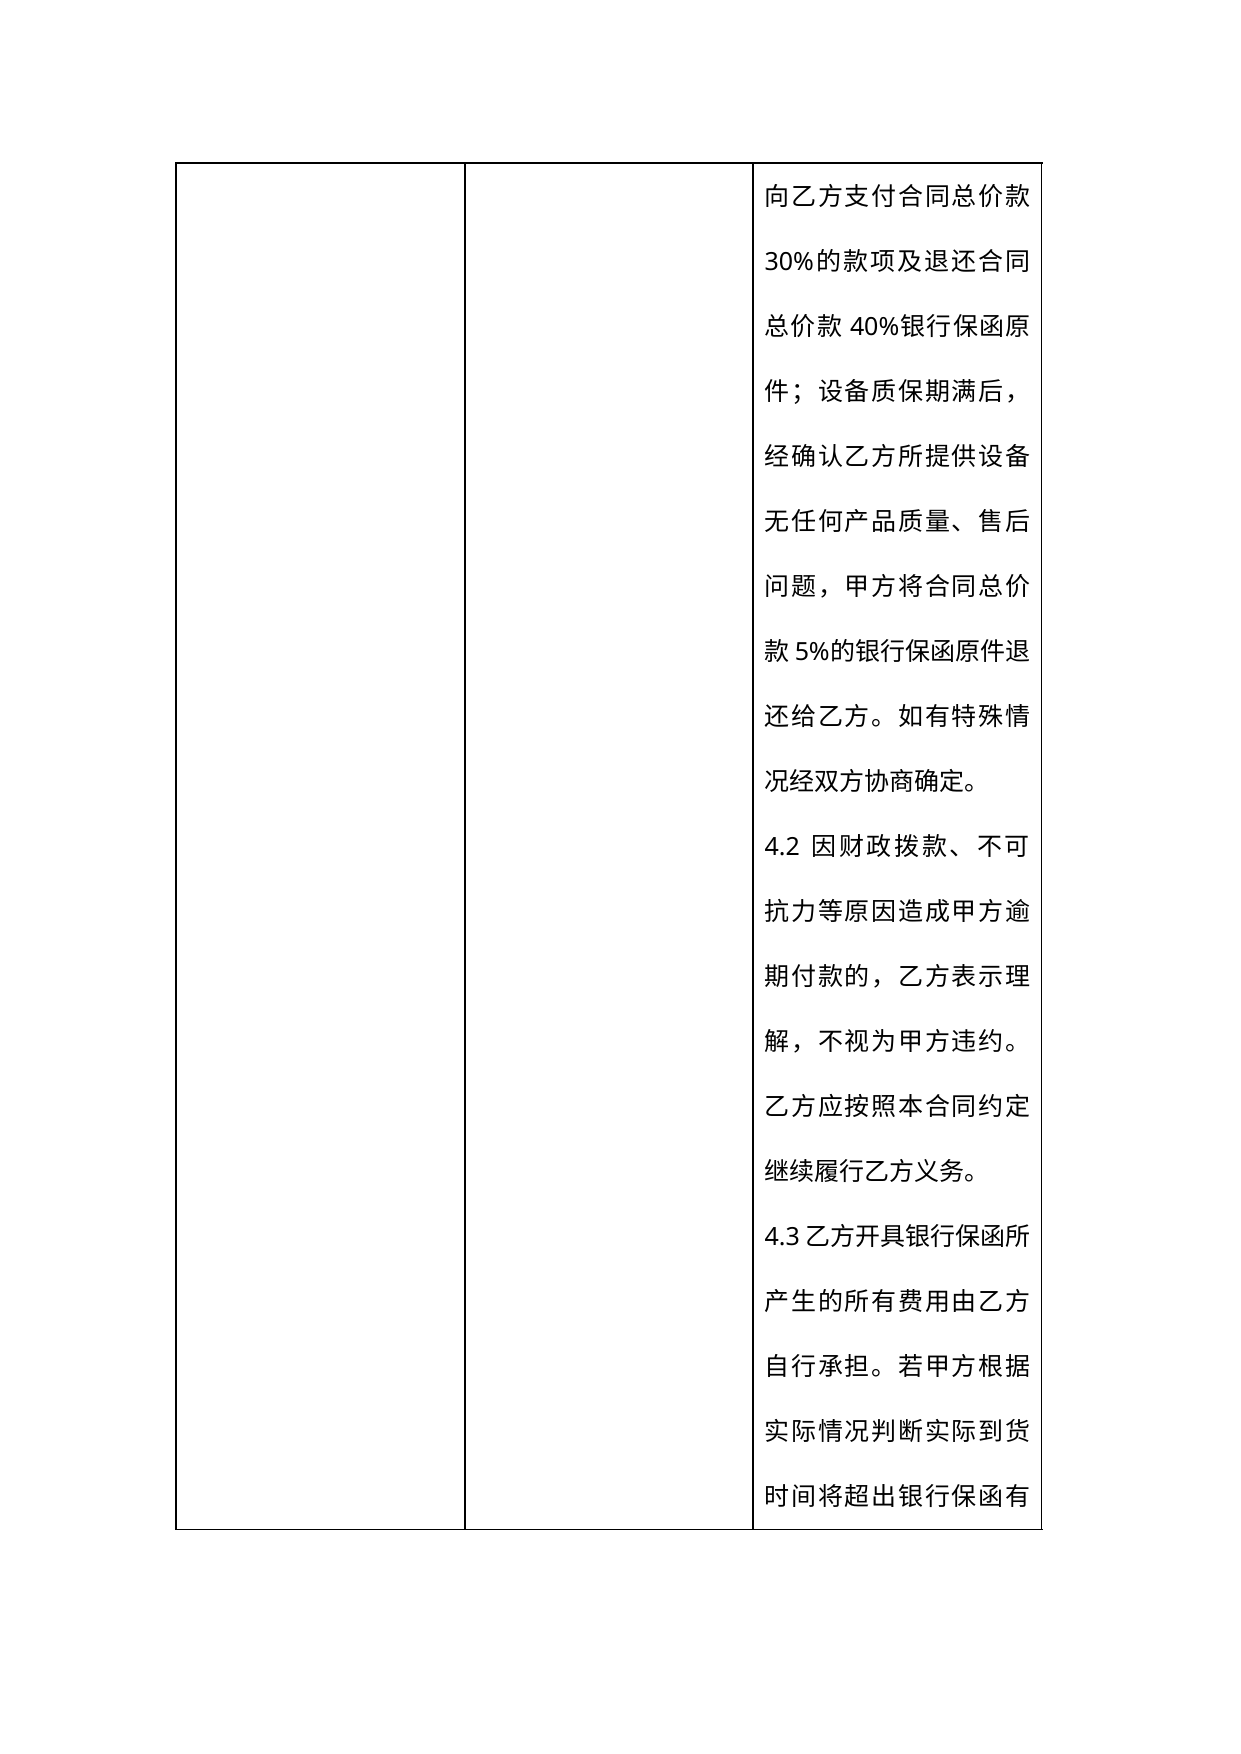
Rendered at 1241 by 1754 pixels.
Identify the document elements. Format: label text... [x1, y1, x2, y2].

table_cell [754, 164, 1041, 1528]
table_cell ★ [177, 164, 464, 1528]
table_cell 1 [466, 164, 752, 1528]
